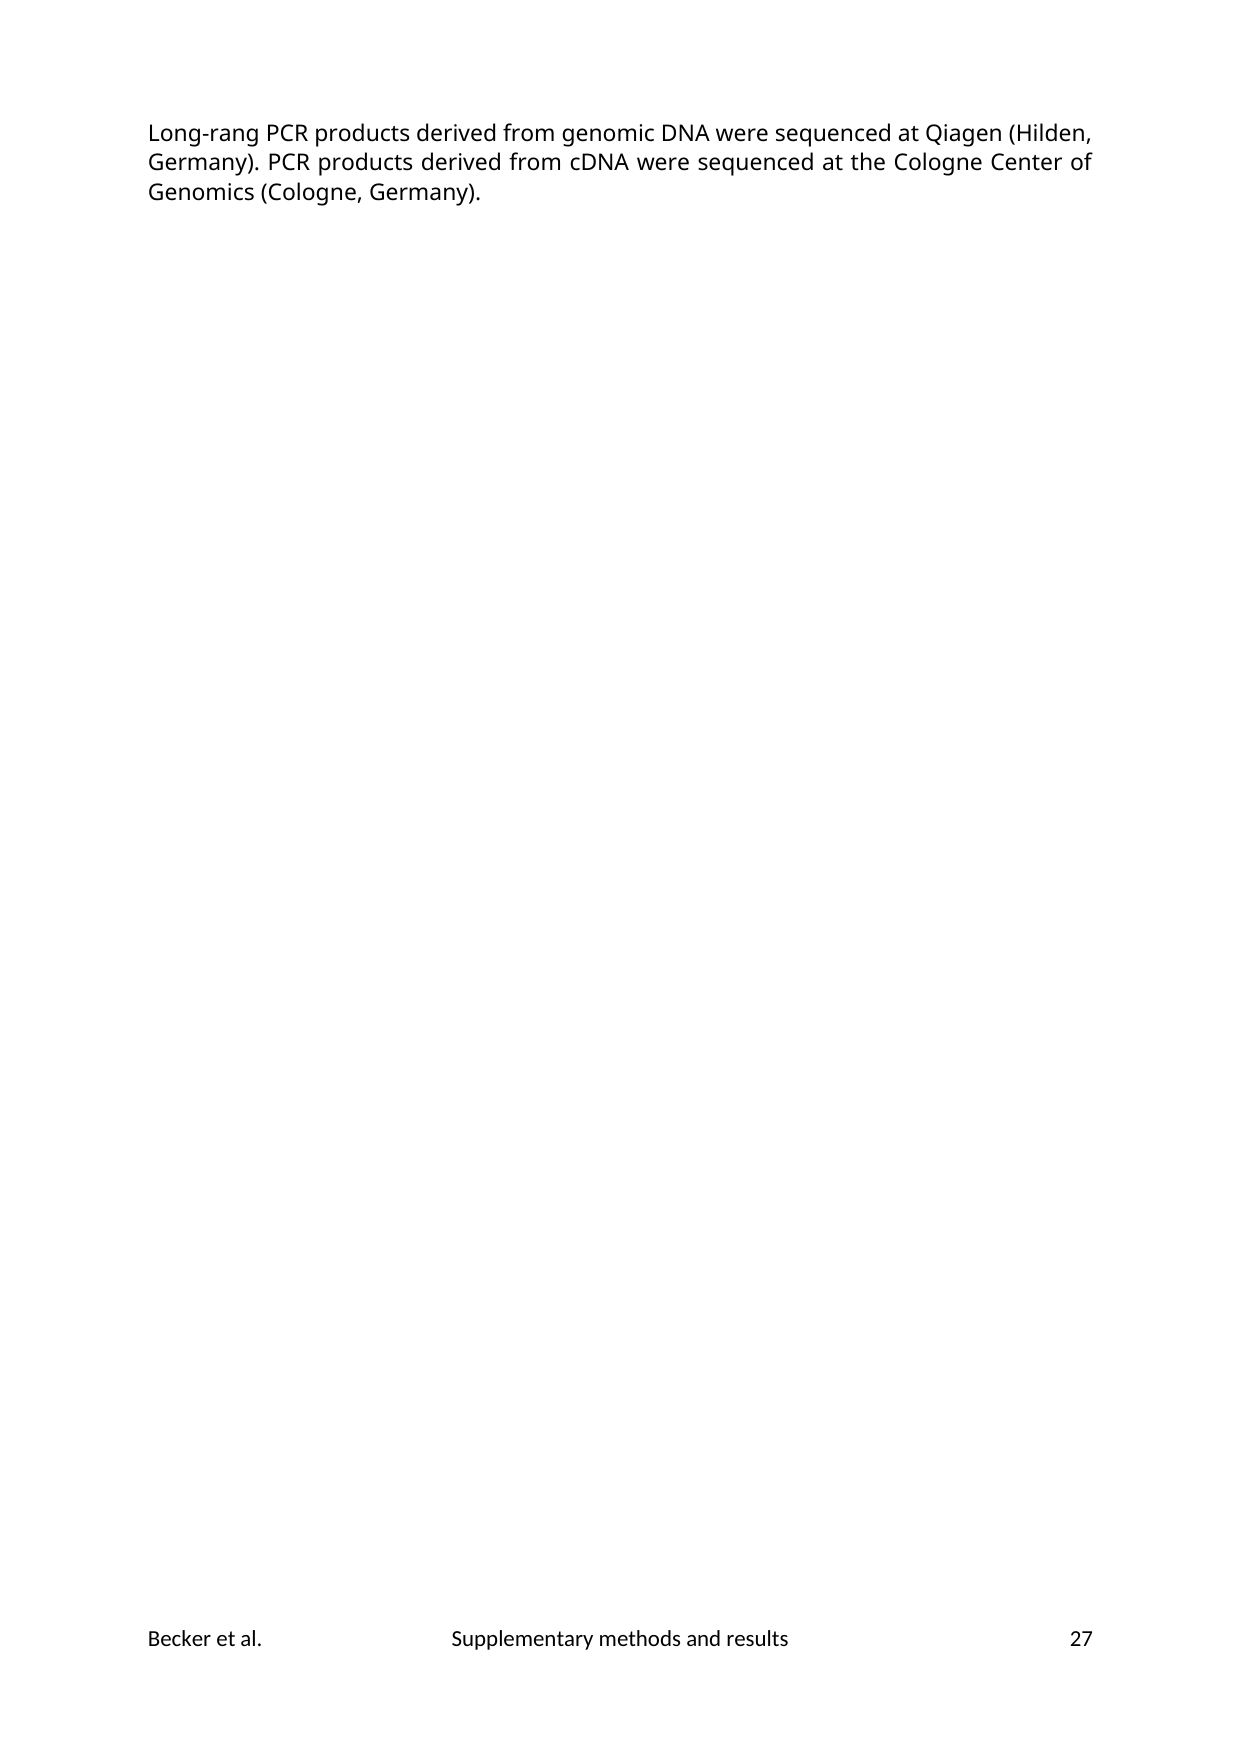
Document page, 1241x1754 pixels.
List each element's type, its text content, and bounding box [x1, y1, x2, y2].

text Long-rang PCR products derived from genomic DNA were sequenced at Qiagen (Hilden, Germany). PCR products derived from cDNA were sequenced at the Cologne Center of Genomics (Cologne, Germany). [148, 118, 1092, 207]
